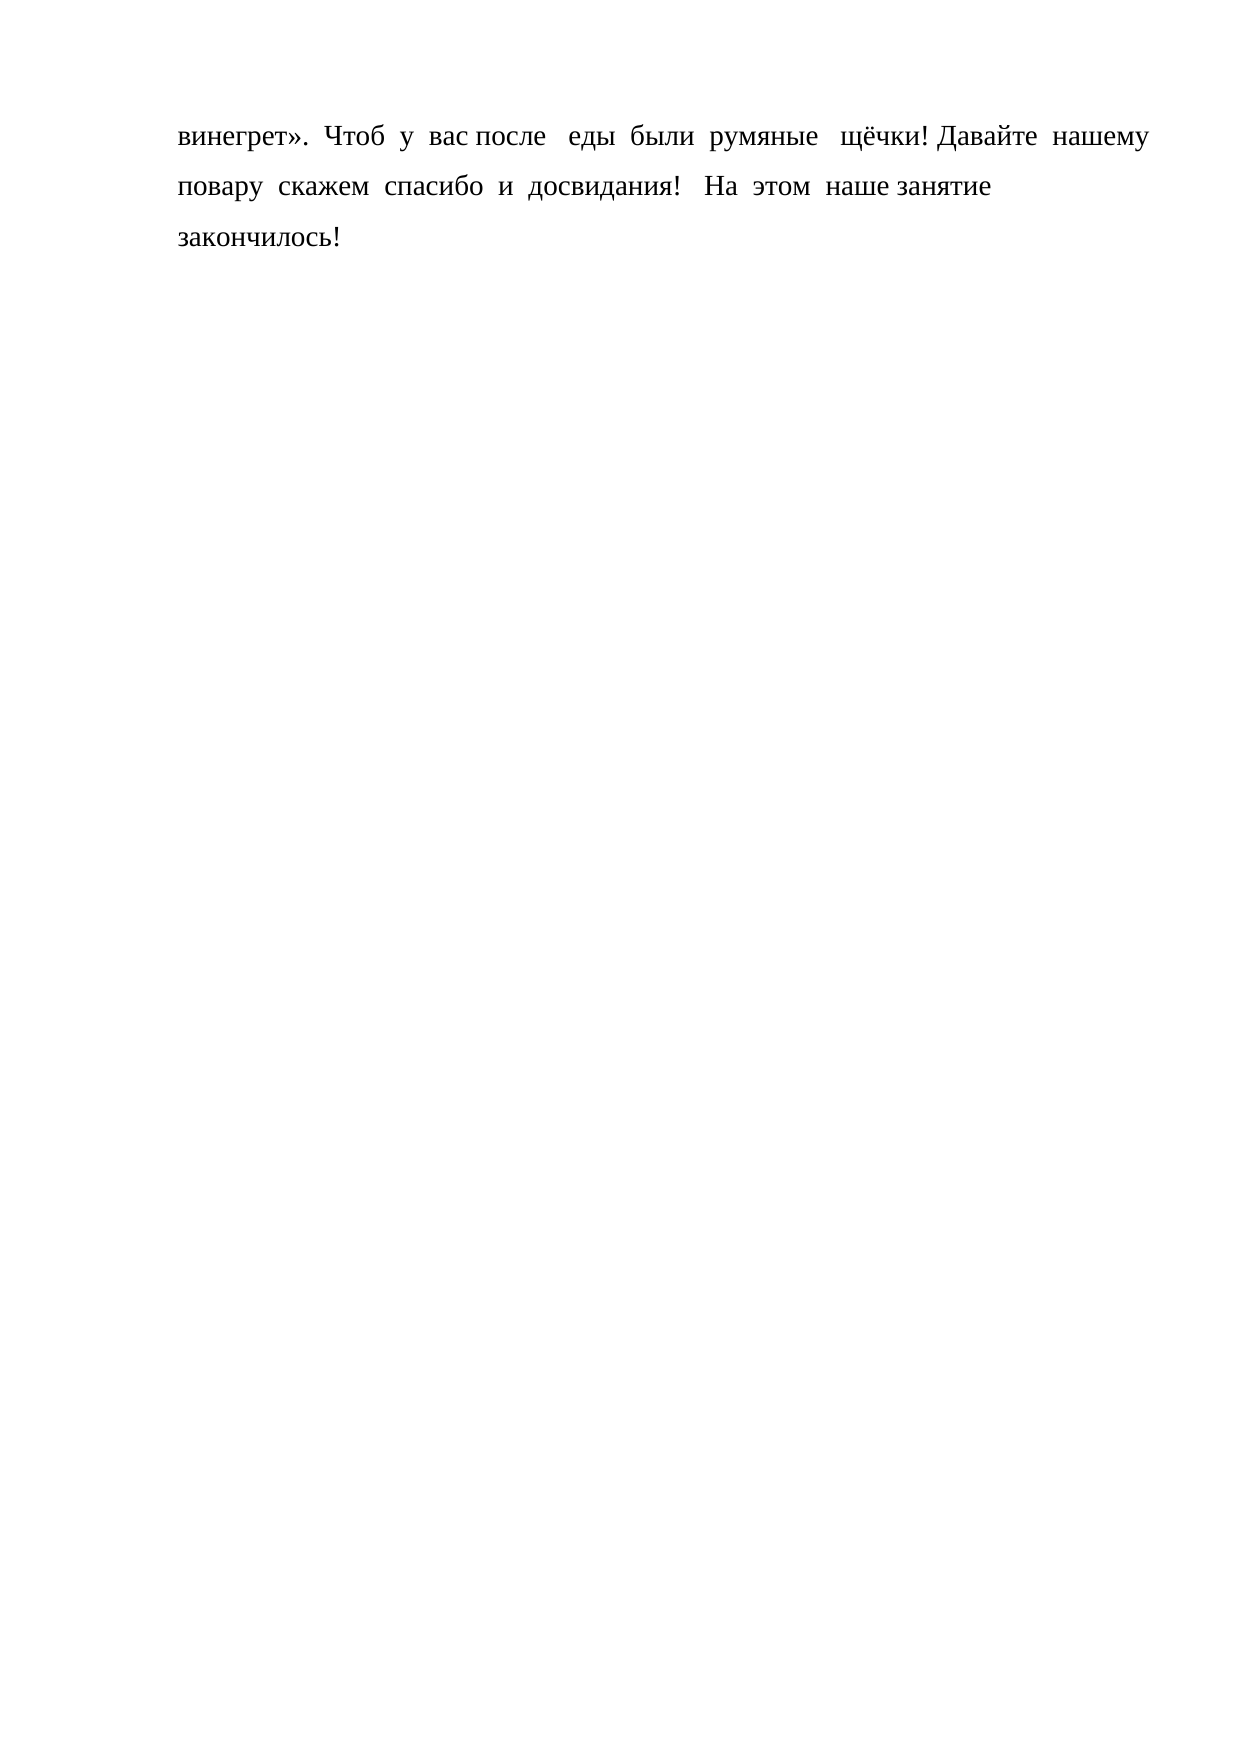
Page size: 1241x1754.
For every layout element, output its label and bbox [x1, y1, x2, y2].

text [177, 118, 1152, 252]
